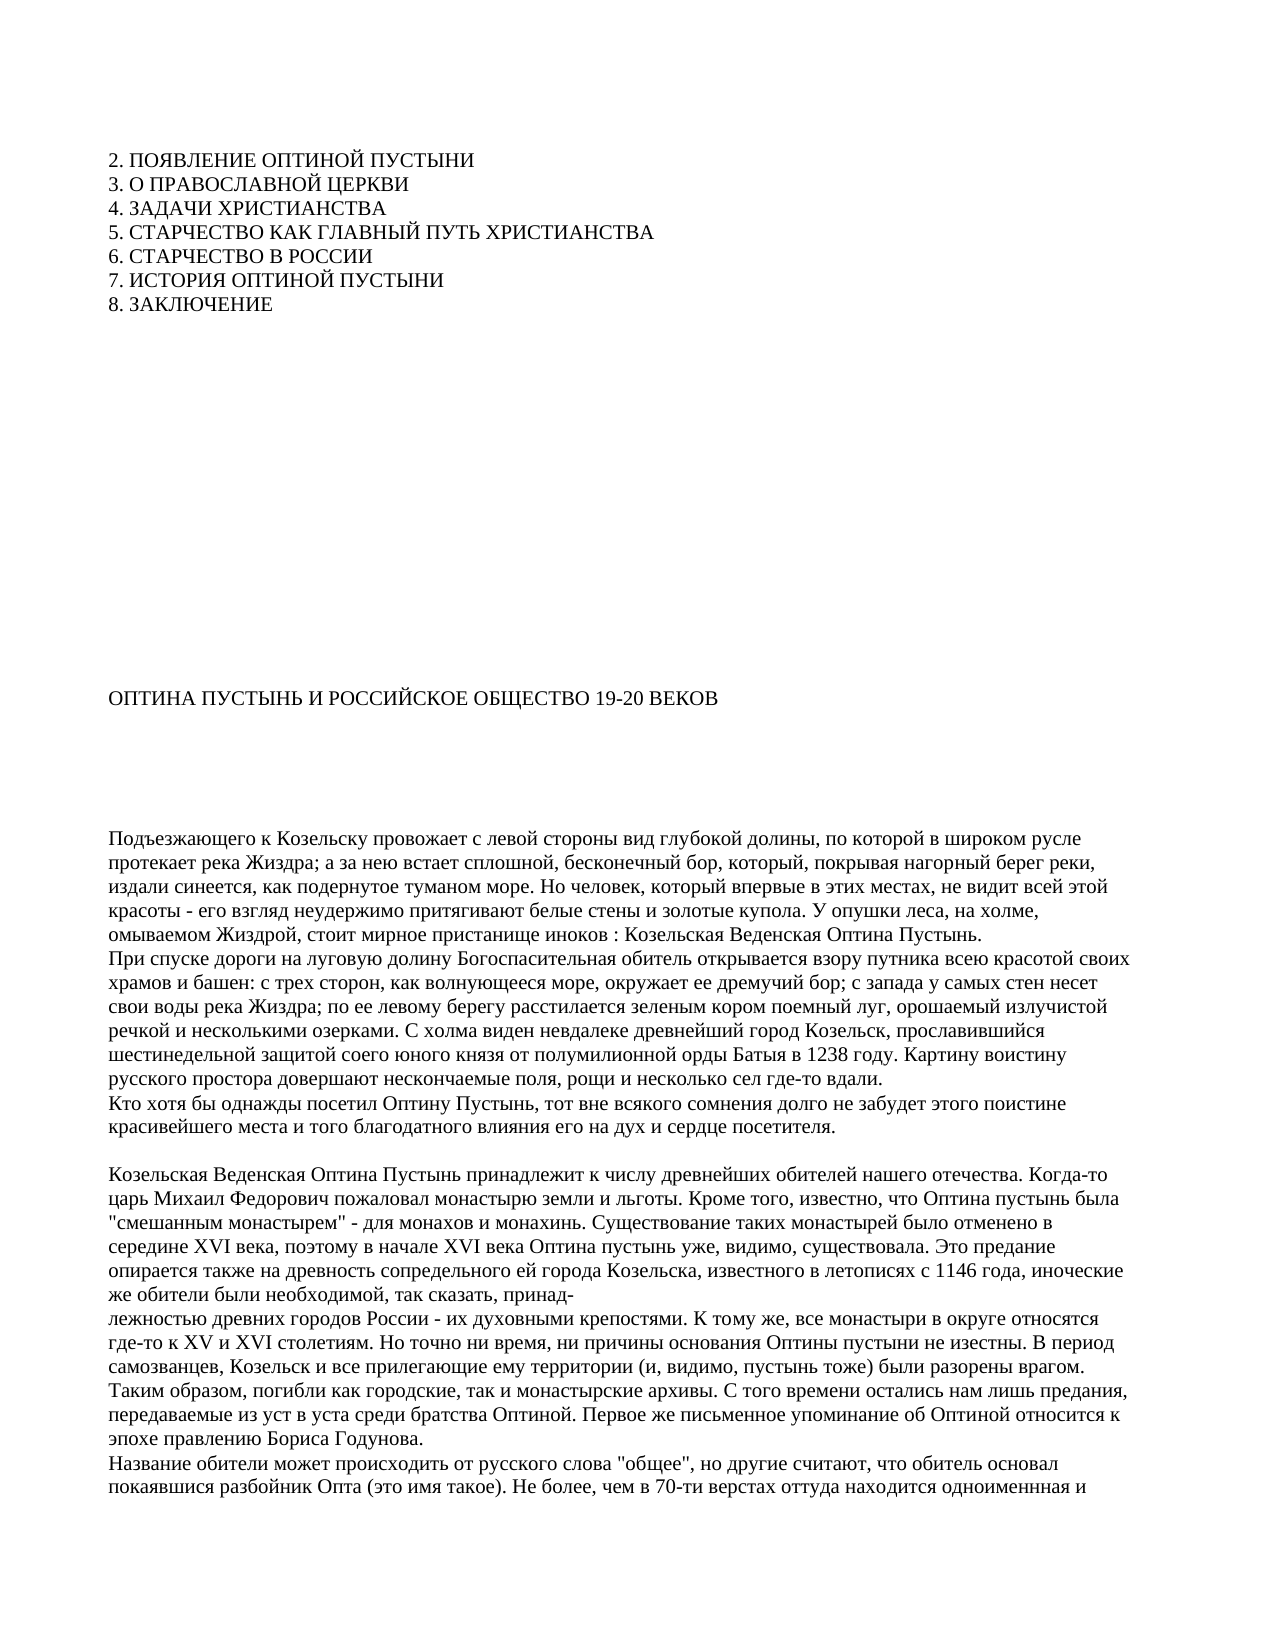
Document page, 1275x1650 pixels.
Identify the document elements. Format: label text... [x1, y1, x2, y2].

text 6. СТАРЧЕСТВО В РОССИИ [108, 244, 1137, 268]
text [108, 1450, 1137, 1498]
text Кто хотя бы однажды посетил Оптину Пустынь, тот вне всякого сомнения долго не забудет этого поистине красивейшего места и того благодатного влияния его на дух и сердце посетителя. [108, 1090, 1137, 1138]
text 5. СТАРЧЕСТВО КАК ГЛАВНЫЙ ПУТЬ ХРИСТИАНСТВА [108, 220, 1137, 244]
text 4. ЗАДАЧИ ХРИСТИАНСТВА [108, 196, 1137, 220]
text При спуске дороги на луговую долину Богоспасительная обитель открывается взору путника всею красотой своих храмов и башен: с трех сторон, как волнующееся море, окружает ее дремучий бор; с запада у самых стен несет свои воды река Жиздра; по ее левому берегу расстилается зеленым кором поемный луг, орошаемый излучистой речкой и несколькими озерками. С холма виден невдалеке древнейший город Козельск, прославившийся шестинедельной защитой соего юного князя от полумилионной орды Батыя в 1238 году. Картину воистину русского простора довершают нескончаемые поля, рощи и несколько сел где-то вдали. [108, 946, 1137, 1090]
text Подъезжающего к Козельску провожает с левой стороны вид глубокой долины, по которой в широком русле протекает река Жиздра; а за нею встает сплошной, бесконечный бор, который, покрывая нагорный берег реки, издали синеется, как подернутое туманом море. Но человек, который впервые в этих местах, не видит всей этой красоты - его взгляд неудержимо притягивают белые стены и золотые купола. У опушки леса, на холме, омываемом Жиздрой, стоит мирное пристанище иноков : Козельская Веденская Оптина Пустынь. [108, 826, 1137, 946]
text лежностью древних городов России - их духовными крепостями. К тому же, все монастыри в округе относятся где-то к XV и XVI столетиям. Но точно ни время, ни причины основания Оптины пустыни не изестны. В период самозванцев, Козельск и все прилегающие ему территории (и, видимо, пустынь тоже) были разорены врагом. Таким образом, погибли как городские, так и монастырские архивы. С того времени остались нам лишь предания, передаваемые из уст в уста среди братства Оптиной. Первое же письменное упоминание об Оптиной относится к эпохе правлению Бориса Годунова. [108, 1306, 1137, 1450]
text 7. ИСТОРИЯ ОПТИНОЙ ПУСТЫНИ [108, 268, 1137, 292]
text ОПТИНА ПУСТЫНЬ И РОССИЙСКОЕ ОБЩЕСТВО 19-20 ВЕКОВ [108, 686, 1137, 710]
text 3. О ПРАВОСЛАВНОЙ ЦЕРКВИ [108, 172, 1137, 196]
text 8. ЗАКЛЮЧЕНИЕ [108, 292, 1137, 316]
text 2. ПОЯВЛЕНИЕ ОПТИНОЙ ПУСТЫНИ [108, 148, 1137, 172]
text Козельская Веденская Оптина Пустынь принадлежит к числу древнейших обителей нашего отечества. Когда-то царь Михаил Федорович пожаловал монастырю земли и льготы. Кроме того, известно, что Оптина пустынь была "смешанным монастырем" - для монахов и монахинь. Существование таких монастырей было отменено в середине XVI века, поэтому в начале XVI века Оптина пустынь уже, видимо, существовала. Это предание опирается также на древность сопредельного ей города Козельска, известного в летописях с 1146 года, иноческие же обители были необходимой, так сказать, принад- [108, 1162, 1137, 1306]
